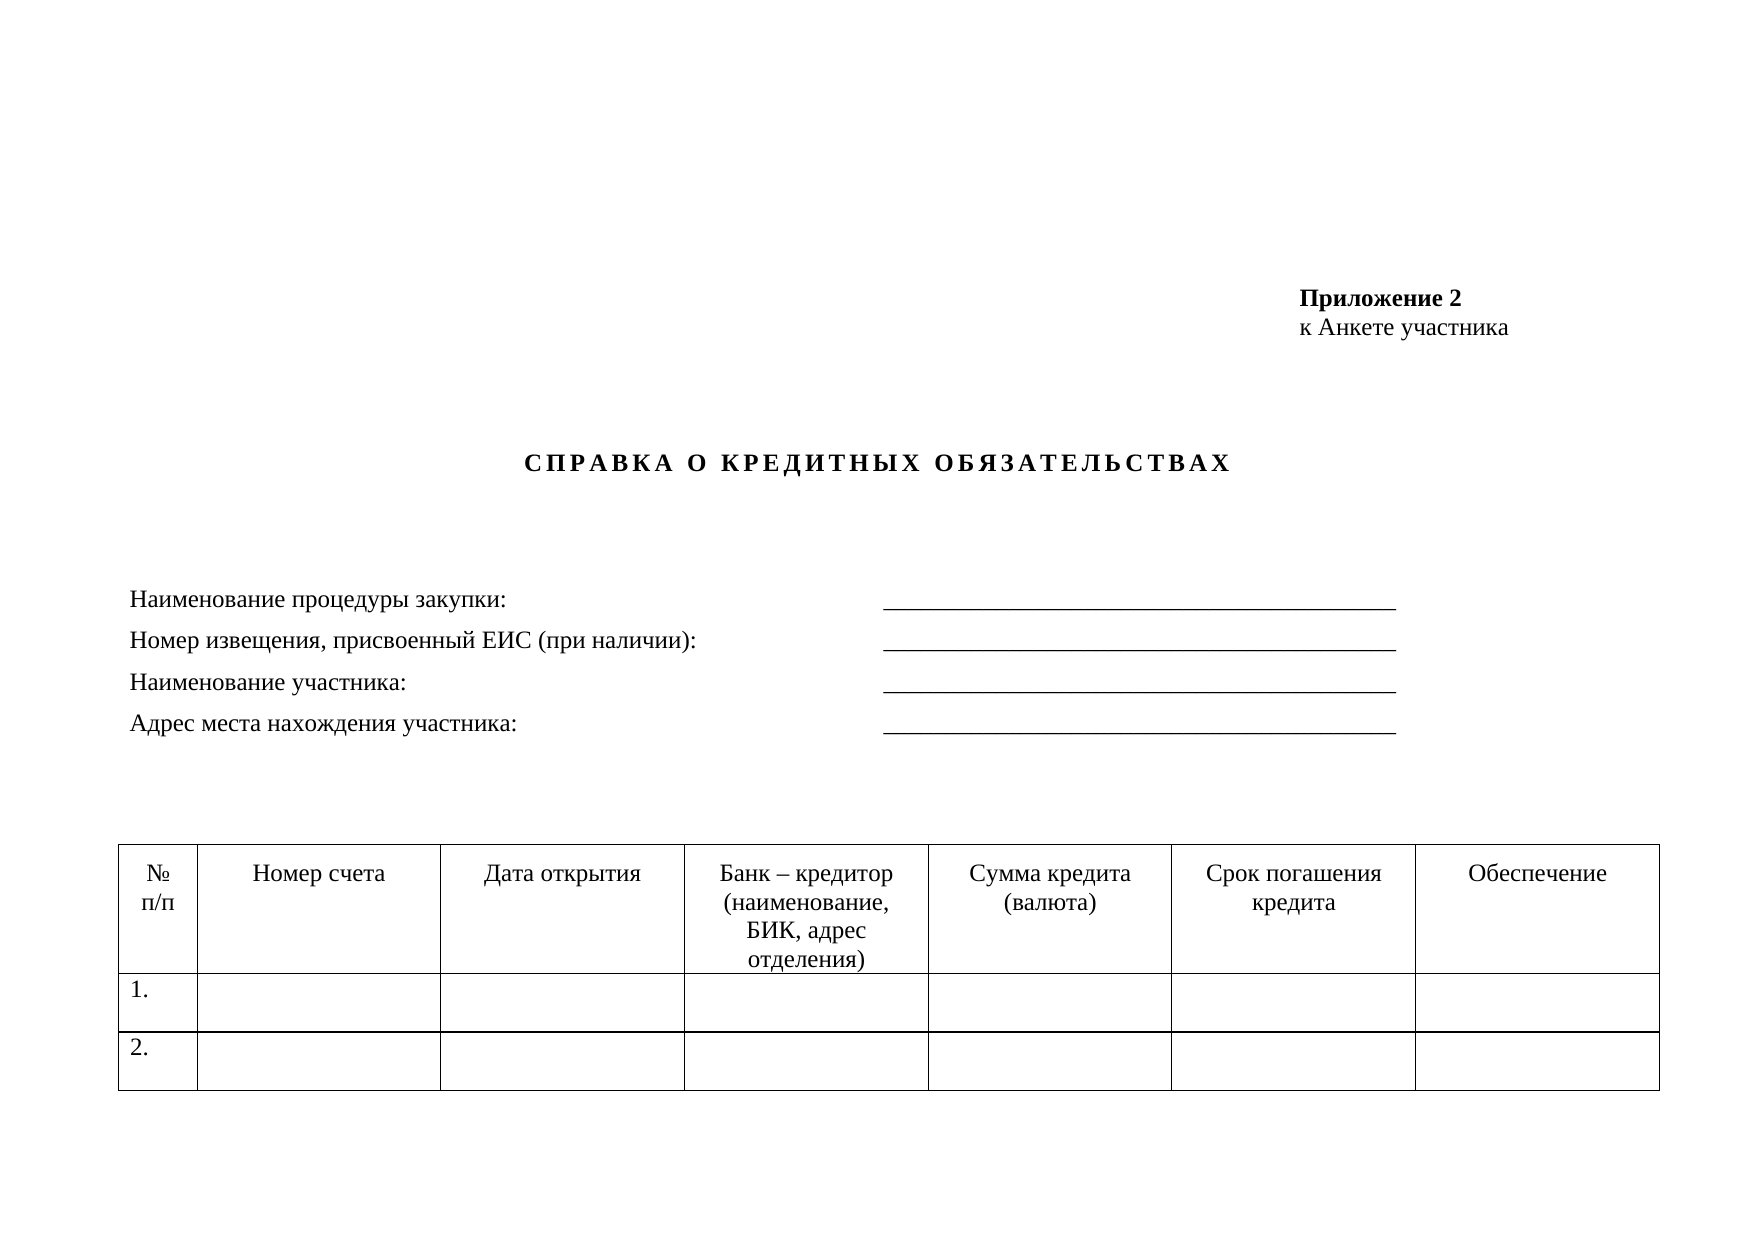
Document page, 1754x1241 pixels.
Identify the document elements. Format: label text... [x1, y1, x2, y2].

table_cell Номер извещения, присвоенный ЕИС (при наличии): [118, 613, 872, 654]
table_cell [929, 974, 1171, 1031]
table_cell [1416, 974, 1659, 1031]
table_header Наименование процедуры закупки: [118, 572, 872, 613]
table_header Обеспечение [1416, 845, 1659, 973]
text Приложение 2 к Анкете участника [1299, 283, 1636, 341]
table_cell _________________________________________ [872, 654, 1636, 696]
table_cell [929, 1033, 1171, 1090]
table_header Номер счета [198, 845, 440, 973]
table_cell [198, 1033, 440, 1090]
table_header _________________________________________ [872, 572, 1636, 613]
table_cell _________________________________________ [872, 613, 1636, 654]
table_cell [441, 1033, 684, 1090]
table_cell Наименование участника: [118, 654, 872, 696]
table_cell Адрес места нахождения участника: [118, 696, 872, 737]
text Справка о кредитных обязательствах [118, 448, 1636, 477]
table_header Срок погашения кредита [1172, 845, 1415, 973]
table_header Банк – кредитор (наименование, БИК, адрес отделения) [685, 845, 928, 973]
table_cell [441, 974, 684, 1031]
table_cell [685, 1033, 928, 1090]
table_cell [119, 1033, 197, 1090]
table_header Сумма кредита (валюта) [929, 845, 1171, 973]
table_cell [198, 974, 440, 1031]
table_cell [685, 974, 928, 1031]
table_cell [119, 974, 197, 1031]
table_cell [1172, 974, 1415, 1031]
table_cell [1416, 1033, 1659, 1090]
table_cell [1172, 1033, 1415, 1090]
table_header № п/п [119, 845, 197, 973]
table_cell _________________________________________ [872, 696, 1636, 737]
table_header Дата открытия [441, 845, 684, 973]
